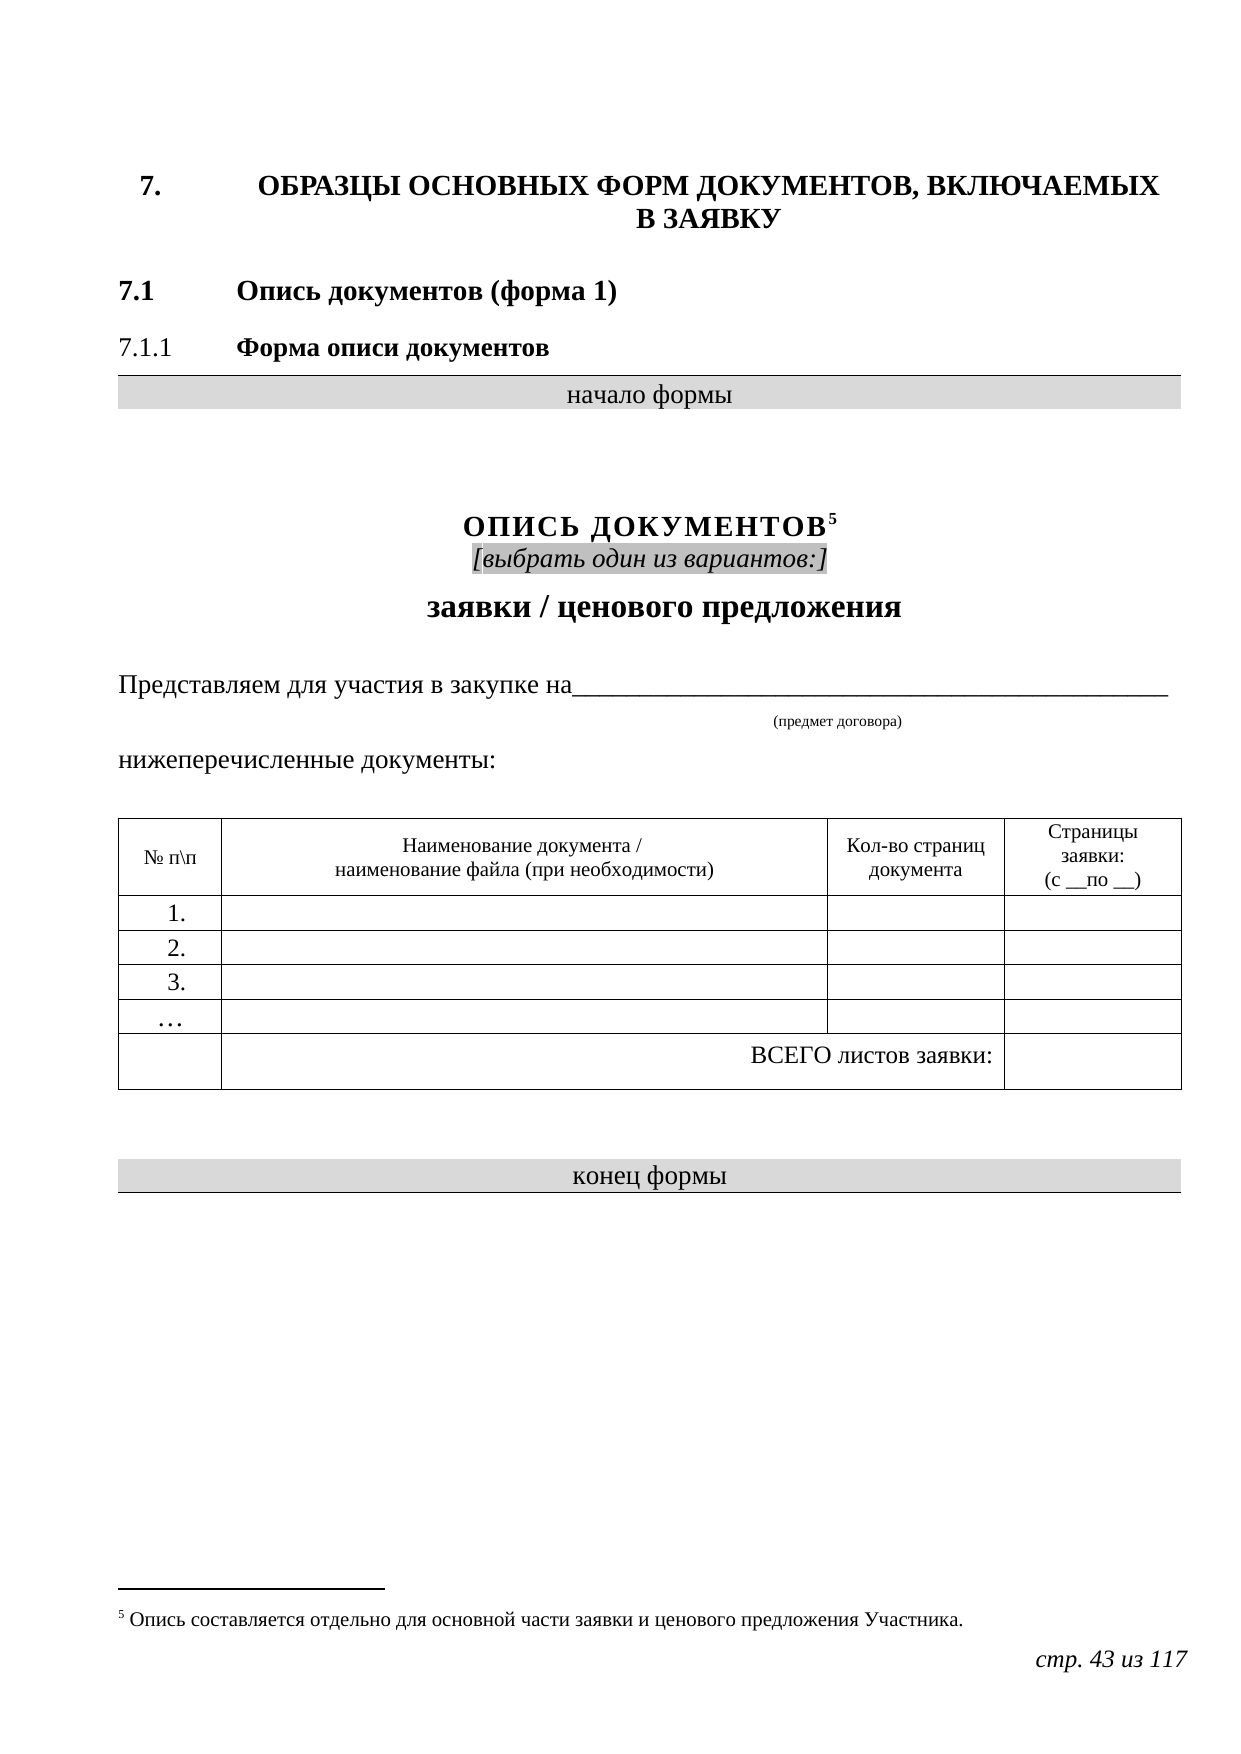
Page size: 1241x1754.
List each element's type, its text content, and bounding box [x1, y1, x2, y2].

text Представляем для участия в закупке на____________________________________________ [118, 668, 1181, 699]
table_cell [1005, 965, 1181, 998]
table_cell [1005, 931, 1181, 964]
table_cell … [119, 1000, 221, 1033]
text начало формы [118, 376, 1181, 409]
list заявки / ценового предложения [148, 586, 1181, 624]
table_cell [828, 965, 1004, 998]
table_header Страницы заявки: (с __по __) [1005, 819, 1181, 895]
table_cell [119, 931, 221, 964]
text конец формы [118, 1159, 1181, 1192]
table_cell [222, 931, 827, 964]
table_cell [1005, 1034, 1181, 1089]
table_cell [828, 931, 1004, 964]
table_header Наименование документа / наименование файла (при необходимости) [222, 819, 827, 895]
subtitle Опись документов (форма 1) [118, 273, 1181, 306]
subtitle ОБРАЗЦЫ ОСНОВНЫХ ФОРМ ДОКУМЕНТОВ, ВКЛЮЧАЕМЫХ В ЗАЯВКУ [118, 168, 1181, 235]
text [выбрать один из вариантов:] [118, 542, 1181, 574]
table_cell [828, 896, 1004, 929]
text (предмет договора) [118, 712, 1181, 743]
text нижеперечисленные документы: [118, 743, 1181, 774]
table_cell [1005, 896, 1181, 929]
table_header № п\п [119, 819, 221, 895]
text ОПИСЬ ДОКУМЕНТОВ [118, 509, 1181, 542]
table_cell [119, 1034, 221, 1089]
table_cell [119, 965, 221, 998]
table_cell [222, 896, 827, 929]
table_cell [1005, 1000, 1181, 1033]
table_header Кол-во страниц документа [828, 819, 1004, 895]
table_cell [222, 1000, 827, 1033]
table_cell [828, 1000, 1004, 1033]
table_cell [119, 896, 221, 929]
table_cell ВСЕГО листов заявки: [222, 1034, 1004, 1089]
list Форма описи документов [118, 331, 1181, 362]
table_cell [222, 965, 827, 998]
